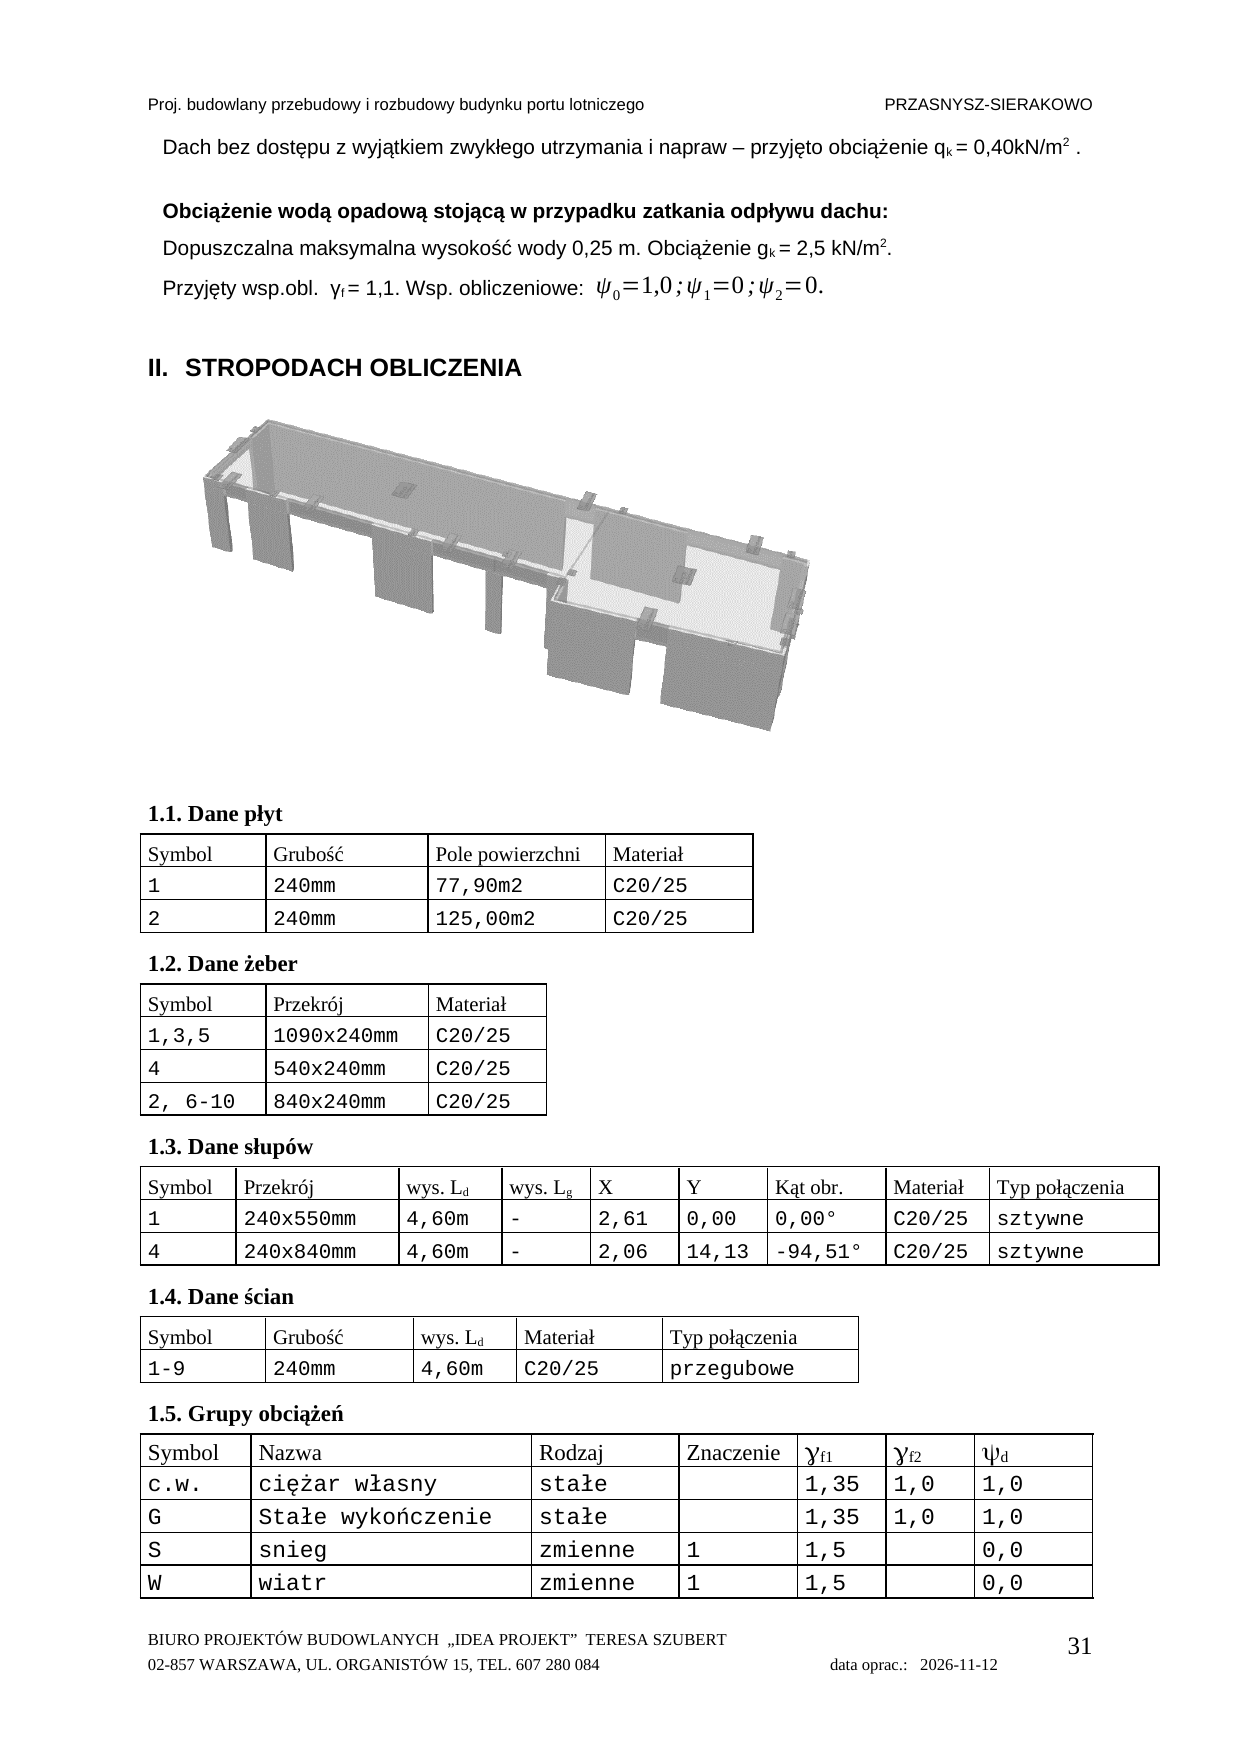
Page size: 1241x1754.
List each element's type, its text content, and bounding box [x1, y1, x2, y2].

text Przyjęty wsp.obl. γf = 1,1. Wsp. obliczeniowe: [148, 272, 1152, 303]
table_cell [680, 1467, 797, 1499]
table_cell 1 [680, 1533, 797, 1564]
table_cell stałe [532, 1500, 678, 1531]
table_cell zmienne [532, 1566, 678, 1597]
table_header X [591, 1167, 679, 1199]
table_header f2 [887, 1435, 974, 1466]
table_cell 1 [141, 867, 265, 899]
table_cell G [141, 1500, 250, 1531]
table_cell przegubowe [663, 1350, 858, 1381]
table_cell C20/25 [887, 1233, 989, 1264]
text 1.2. Dane żeber [148, 946, 1152, 977]
table_cell 0,0 [975, 1533, 1092, 1564]
table_header Przekrój [237, 1167, 399, 1199]
table_header Symbol [141, 835, 265, 866]
text Dach bez dostępu z wyjątkiem zwykłego utrzymania i napraw – przyjęto obciążenie qk = 0,40kN/m2 . [148, 135, 1152, 159]
table_cell [887, 1533, 974, 1564]
table_cell 0,0 [975, 1566, 1092, 1597]
picture [147, 402, 840, 734]
table_cell 14,13 [680, 1233, 767, 1264]
text 1.1. Dane płyt [148, 796, 1152, 827]
table_cell Stałe wykończenie [252, 1500, 531, 1531]
table_cell W [141, 1566, 250, 1597]
table_header Y [680, 1167, 767, 1199]
text Dopuszczalna maksymalna wysokość wody 0,25 m. Obciążenie gk = 2,5 kN/m2. [148, 236, 1152, 260]
table_cell [680, 1500, 797, 1531]
table_cell 1,5 [798, 1533, 885, 1564]
table_cell 77,90m2 [429, 867, 605, 899]
table_cell 1 [680, 1566, 797, 1597]
table_cell 125,00m2 [429, 900, 605, 931]
table_cell snieg [252, 1533, 531, 1564]
table_header wys. Ld [414, 1317, 516, 1349]
table_cell 0,00 [680, 1200, 767, 1231]
table_header Symbol [141, 985, 265, 1016]
table_cell 840x240mm [267, 1083, 428, 1114]
table_cell C20/25 [517, 1350, 662, 1381]
table_header Rodzaj [532, 1435, 678, 1466]
table_cell 1,3,5 [141, 1017, 265, 1049]
table_cell 2,61 [591, 1200, 678, 1231]
subtitle STROPODACH OBLICZENIA [148, 352, 1152, 381]
text 1.5. Grupy obciążeń [148, 1396, 1152, 1427]
table_cell 4 [141, 1233, 235, 1264]
table_cell 1-9 [141, 1350, 265, 1381]
table_header wys. Ld [400, 1167, 502, 1199]
table_cell sztywne [990, 1233, 1158, 1264]
table_header Nazwa [252, 1435, 531, 1466]
table_cell [887, 1566, 974, 1597]
table_cell 1,5 [798, 1566, 885, 1597]
table_header Materiał [429, 985, 546, 1016]
table_cell C20/25 [606, 867, 752, 899]
table_cell C20/25 [429, 1083, 546, 1114]
table_header d [975, 1435, 1092, 1466]
table_cell 2,06 [591, 1233, 678, 1264]
table_cell wiatr [252, 1566, 531, 1597]
table_cell sztywne [990, 1200, 1158, 1231]
table_cell 240mm [267, 900, 427, 931]
table_header f1 [798, 1435, 885, 1466]
table_cell 2, 6-10 [141, 1083, 265, 1114]
table_cell 4 [141, 1050, 265, 1081]
table_cell S [141, 1533, 250, 1564]
table_cell 1,0 [887, 1500, 974, 1531]
table_header Materiał [517, 1317, 662, 1349]
text 1.4. Dane ścian [148, 1278, 1152, 1309]
table_cell 4,60m [400, 1200, 501, 1231]
table_header Przekrój [267, 985, 428, 1016]
text 1.3. Dane słupów [148, 1128, 1152, 1159]
table_cell 1,0 [975, 1500, 1092, 1531]
table_cell 240x550mm [237, 1200, 398, 1231]
table_cell 4,60m [414, 1350, 516, 1381]
table_header Znaczenie [680, 1435, 797, 1466]
table_header Grubość [267, 835, 427, 866]
table_header Symbol [141, 1167, 236, 1199]
table_cell 240x840mm [237, 1233, 398, 1264]
table_header wys. Lg [503, 1167, 590, 1199]
table_cell 2 [141, 900, 265, 931]
table_header Pole powierzchni [429, 835, 605, 866]
table_cell 1,0 [887, 1467, 974, 1499]
table_cell 540x240mm [267, 1050, 428, 1081]
table_cell c.w. [141, 1467, 250, 1499]
table_header Symbol [141, 1317, 265, 1349]
table_cell stałe [532, 1467, 678, 1499]
table_cell 1,0 [975, 1467, 1092, 1499]
table_cell 240mm [267, 867, 427, 899]
table_cell zmienne [532, 1533, 678, 1564]
table_header Typ połączenia [990, 1167, 1158, 1199]
table_cell - [503, 1200, 590, 1231]
table_cell 240mm [266, 1350, 413, 1381]
table_cell C20/25 [429, 1050, 546, 1081]
table_cell C20/25 [606, 900, 752, 931]
table_header Materiał [606, 835, 752, 866]
table_cell 0,00° [768, 1200, 885, 1231]
table_cell -94,51° [768, 1233, 885, 1264]
table_cell C20/25 [429, 1017, 546, 1049]
table_cell C20/25 [887, 1200, 989, 1231]
text Obciążenie wodą opadową stojącą w przypadku zatkania odpływu dachu: [148, 199, 1152, 223]
table_cell 1090x240mm [267, 1017, 428, 1049]
table_cell - [503, 1233, 590, 1264]
table_header Kąt obr. [768, 1167, 886, 1199]
table_header Grubość [266, 1317, 413, 1349]
table_cell 1 [141, 1200, 235, 1231]
table_header Materiał [887, 1167, 989, 1199]
table_cell 4,60m [400, 1233, 501, 1264]
table_cell 1,35 [798, 1467, 885, 1499]
table_header Symbol [141, 1435, 250, 1466]
table_header Typ połączenia [663, 1317, 858, 1349]
table_cell 1,35 [798, 1500, 885, 1531]
table_cell ciężar własny [252, 1467, 531, 1499]
